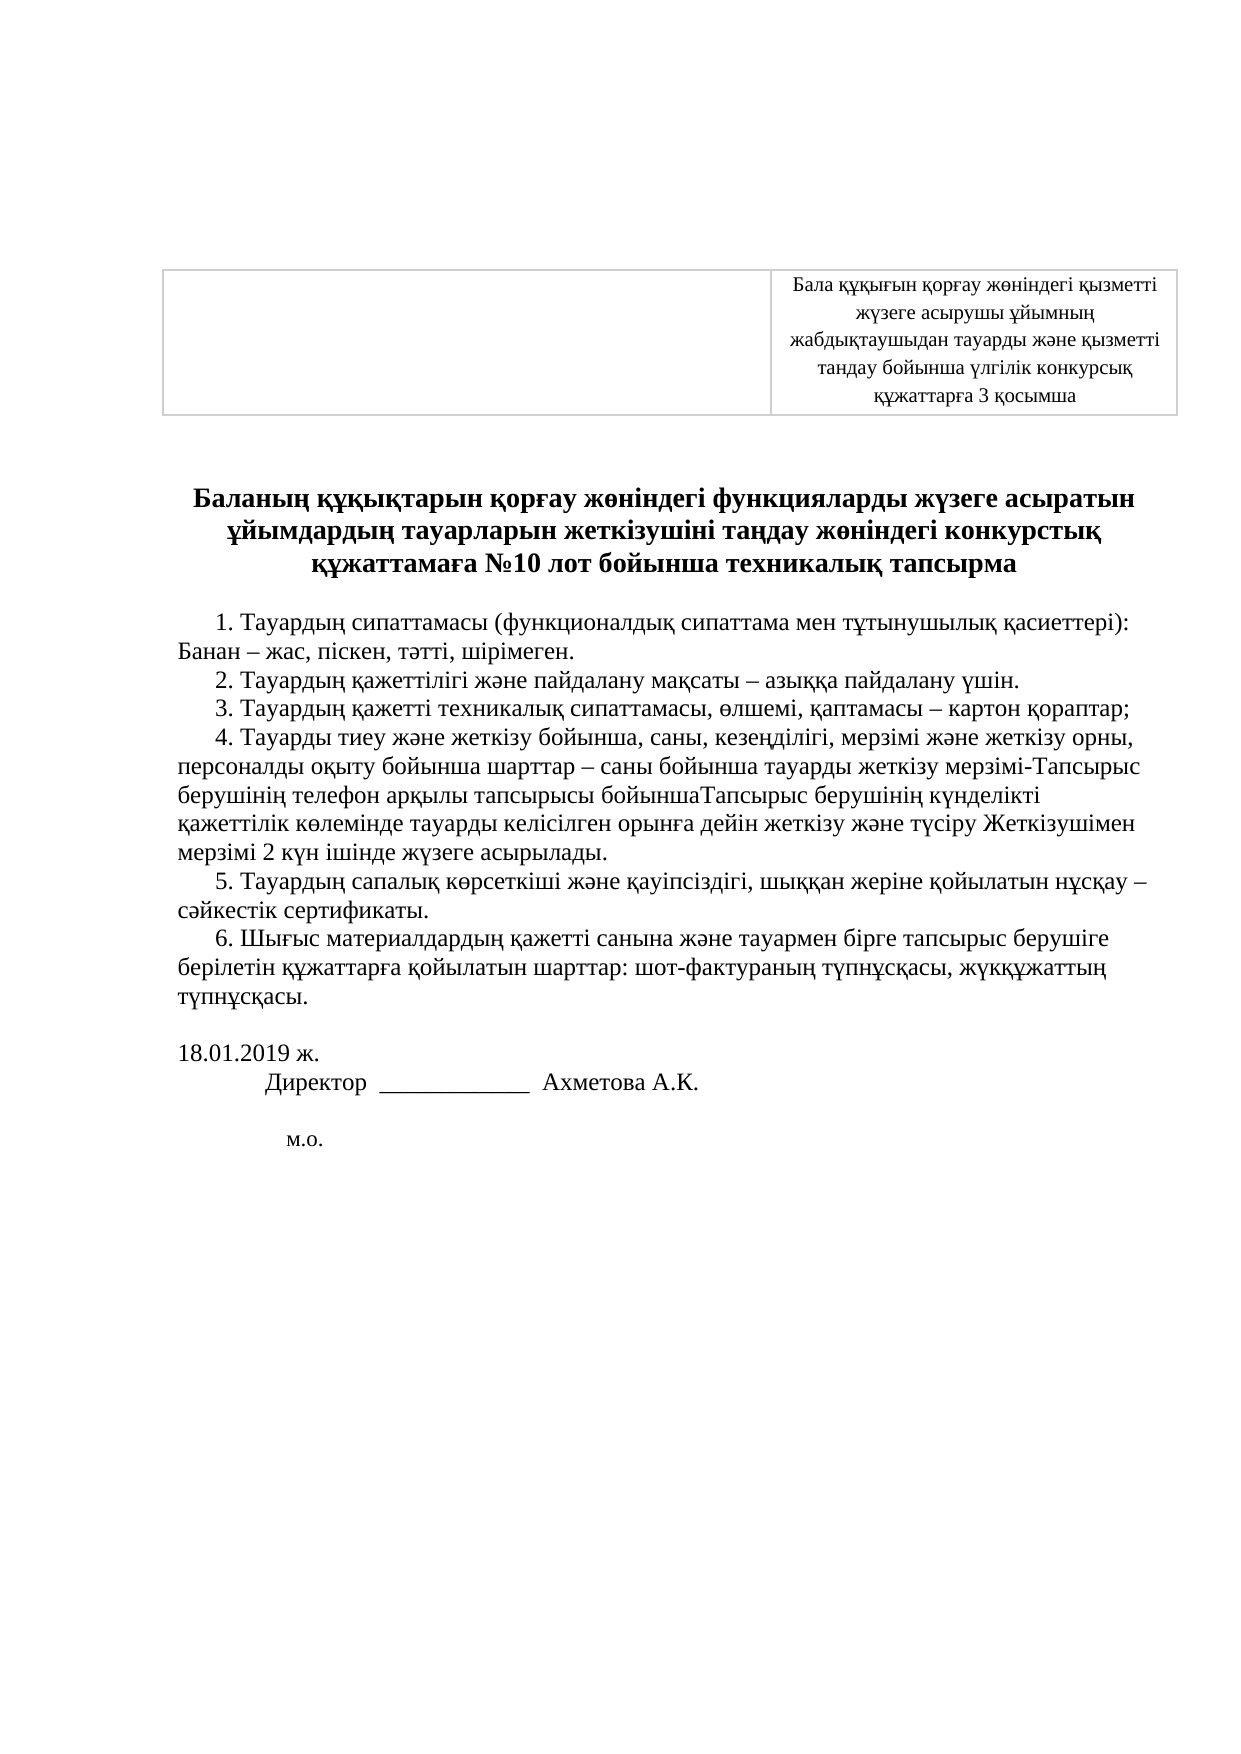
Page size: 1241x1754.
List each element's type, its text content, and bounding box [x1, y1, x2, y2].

table_header Бала құқығын қорғау жөніндегі қызметті жүзеге асырушы ұйымның жабдықтаушыдан тауарды және қызметті тандау бойынша үлгілік конкурсық құжаттарға 3 қосымша [772, 271, 1176, 414]
subtitle Баланың құқықтарын қорғау жөніндегі функцияларды жүзеге асыратын ұйымдардың тауарларын жеткізушіні таңдау жөніндегі конкурстық құжаттамаға №10 лот бойынша техникалық тапсырма [177, 481, 1152, 578]
text 1. Тауардың сипаттамасы (функционалдық сипаттама мен тұтынушылық қасиеттері): Банан – жас, піскен, тәтті, шірімеген. 2. Тауардың қажеттілігі және пайдалану мақсаты – азыққа пайдалану үшін. 3. Тауардың қажетті техникалық сипаттамасы, өлшемі, қаптамасы – картон қораптар; 4. Тауарды тиеу және жеткізу бойынша, саны, кезеңділігі, мерзімі және жеткізу орны, персоналды оқыту бойынша шарттар – саны бойынша тауарды жеткізу мерзімі-Тапсырыс берушінің телефон арқылы тапсырысы бойыншаТапсырыс берушінің күнделікті қажеттілік көлемінде тауарды келісілген орынға дейін жеткізу және түсіру Жеткізушімен мерзімі 2 күн ішінде жүзеге асырылады. 5. Тауардың сапалық көрсеткіші және қауіпсіздігі, шыққан жеріне қойылатын нұсқау – сәйкестік сертификаты. 6. Шығыс материалдардың қажетті санына және тауармен бірге тапсырыс берушіге берілетін құжаттарға қойылатын шарттар: шот-фактураның түпнұсқасы, жүкқұжаттың түпнұсқасы. [177, 607, 1152, 1038]
text м.о. [177, 1125, 1152, 1151]
table_header [164, 271, 770, 414]
text 18.01.2019 ж. Директор ____________ Ахметова А.К. [177, 1038, 1152, 1096]
